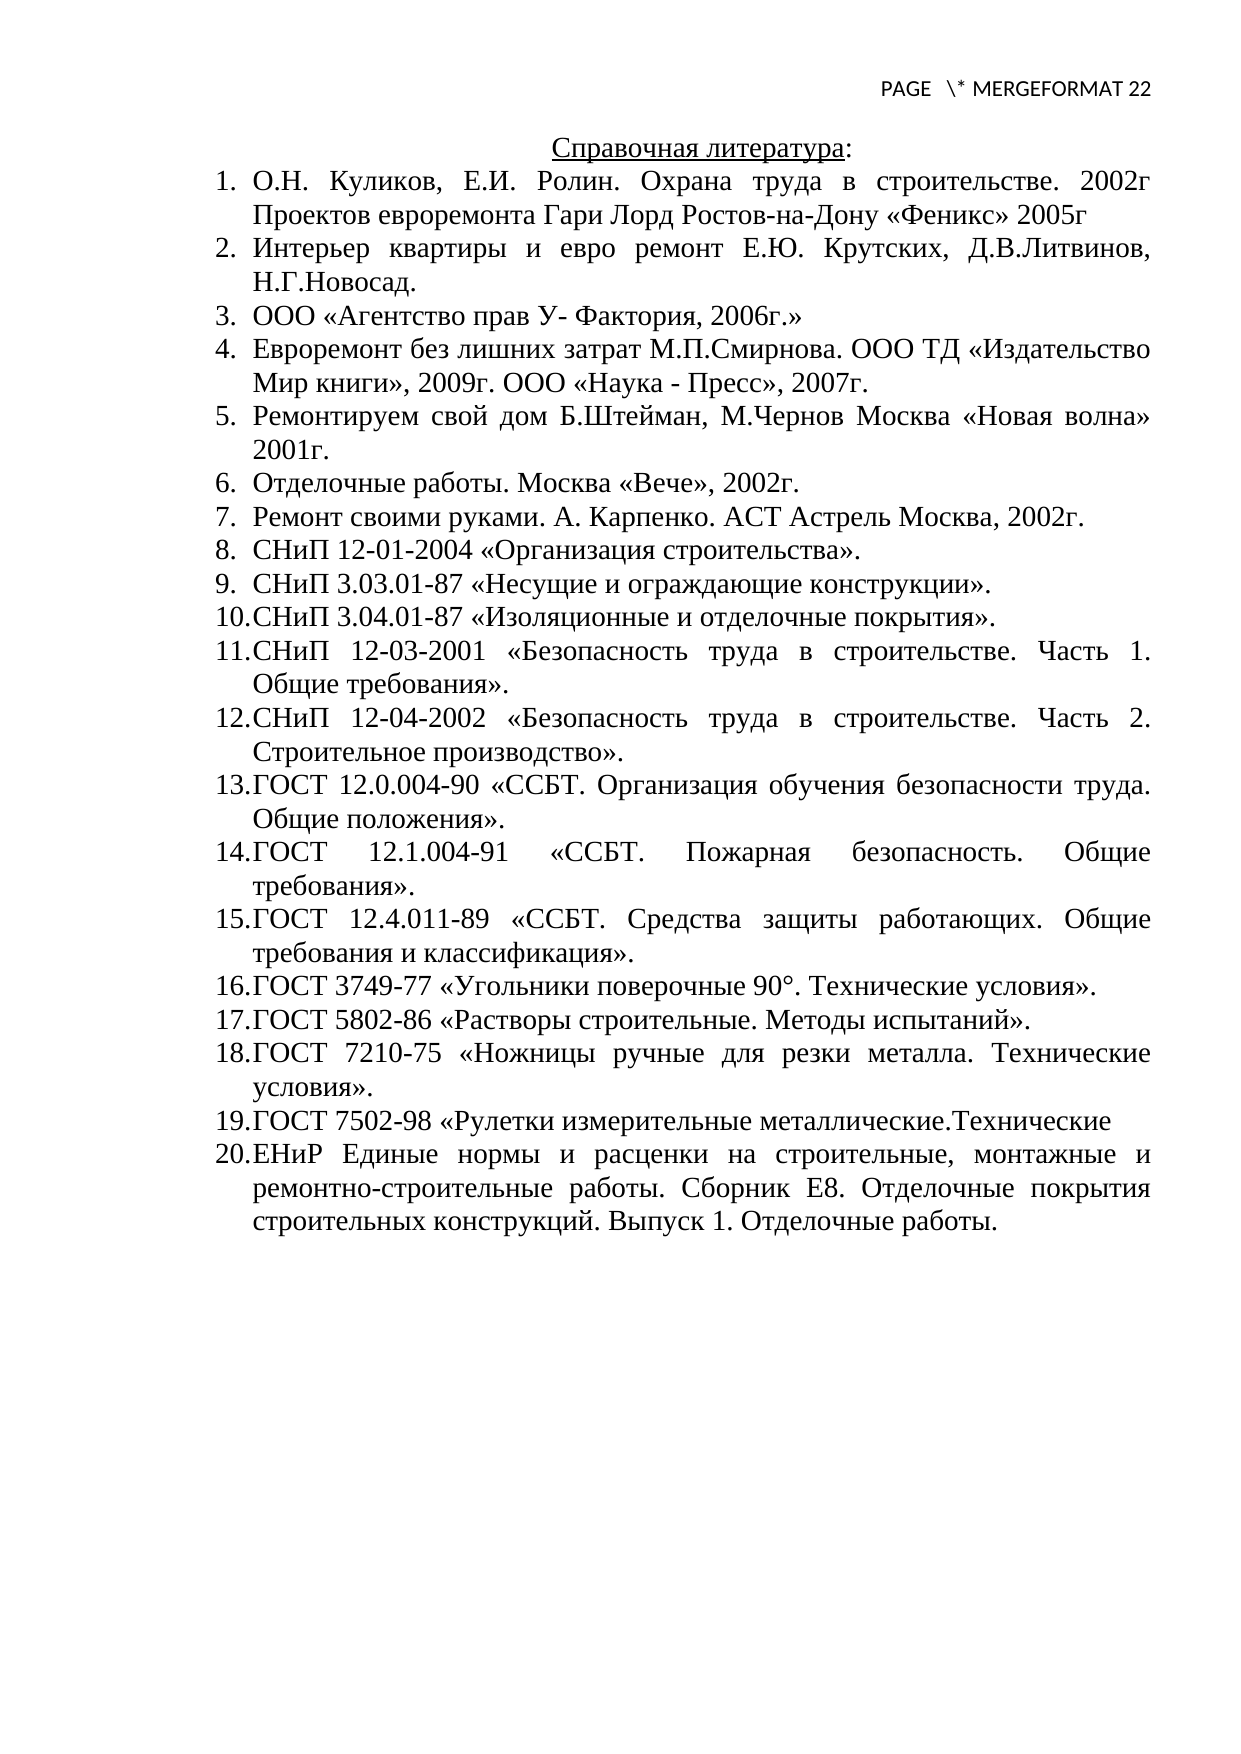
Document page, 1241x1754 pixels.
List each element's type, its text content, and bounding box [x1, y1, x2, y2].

list СНиП 12-03-2001 «Безопасность труда в строительстве. Часть 1. Общие требования». [215, 633, 1152, 700]
list СНиП 3.03.01-87 «Несущие и ограждающие конструкции». [215, 566, 1152, 599]
list Отделочные работы. Москва «Вече», 2002г. [215, 465, 1152, 499]
list ГОСТ 12.1.004-91 «ССБТ. Пожарная безопасность. Общие требования». [215, 834, 1152, 901]
list Ремонтируем свой дом Б.Штейман, М.Чернов Москва «Новая волна» 2001г. [215, 398, 1152, 465]
list СНиП 3.04.01-87 «Изоляционные и отделочные покрытия». [215, 599, 1152, 633]
list ГОСТ 12.4.011-89 «ССБТ. Средства защиты работающих. Общие требования и классификация». [215, 901, 1152, 968]
list Интерьер квартиры и евро ремонт Е.Ю. Крутских, Д.В.Литвинов, Н.Г.Новосад. [215, 231, 1152, 298]
list О.Н. Куликов, Е.И. Ролин. Охрана труда в строительстве. 2002г Проектов евроремонта Гари Лорд Ростов-на-Дону «Феникс» 2005г [215, 163, 1152, 231]
list СНиП 12-01-2004 «Организация строительства». [215, 532, 1152, 566]
list СНиП 12-04-2002 «Безопасность труда в строительстве. Часть 2. Строительное производство». [215, 700, 1152, 767]
list Евроремонт без лишних затрат М.П.Смирнова. ООО ТД «Издательство Мир книги», 2009г. ООО «Наука - Пресс», 2007г. [215, 331, 1152, 398]
list ЕНиР Единые нормы и расценки на строительные, монтажные и ремонтно-строительные работы. Сборник Е8. Отделочные покрытия строительных конструкций. Выпуск 1. Отделочные работы. [215, 1136, 1152, 1237]
list Ремонт своими руками. А. Карпенко. АСТ Астрель Москва, 2002г. [215, 499, 1152, 532]
list ГОСТ 7210-75 «Ножницы ручные для резки металла. Технические условия». [215, 1036, 1152, 1103]
list ООО «Агентство прав У- Фактория, 2006г.» [215, 298, 1152, 331]
list ГОСТ 7502-98 «Рулетки измерительные металлические.Технические [215, 1103, 1152, 1136]
list ГОСТ 5802-86 «Растворы строительные. Методы испытаний». [215, 1002, 1152, 1036]
list ГОСТ 12.0.004-90 «ССБТ. Организация обучения безопасности труда. Общие положения». [215, 767, 1152, 834]
list ГОСТ 3749-77 «Угольники поверочные 90°. Технические условия». [215, 968, 1152, 1002]
list Справочная литература: [252, 130, 1152, 163]
